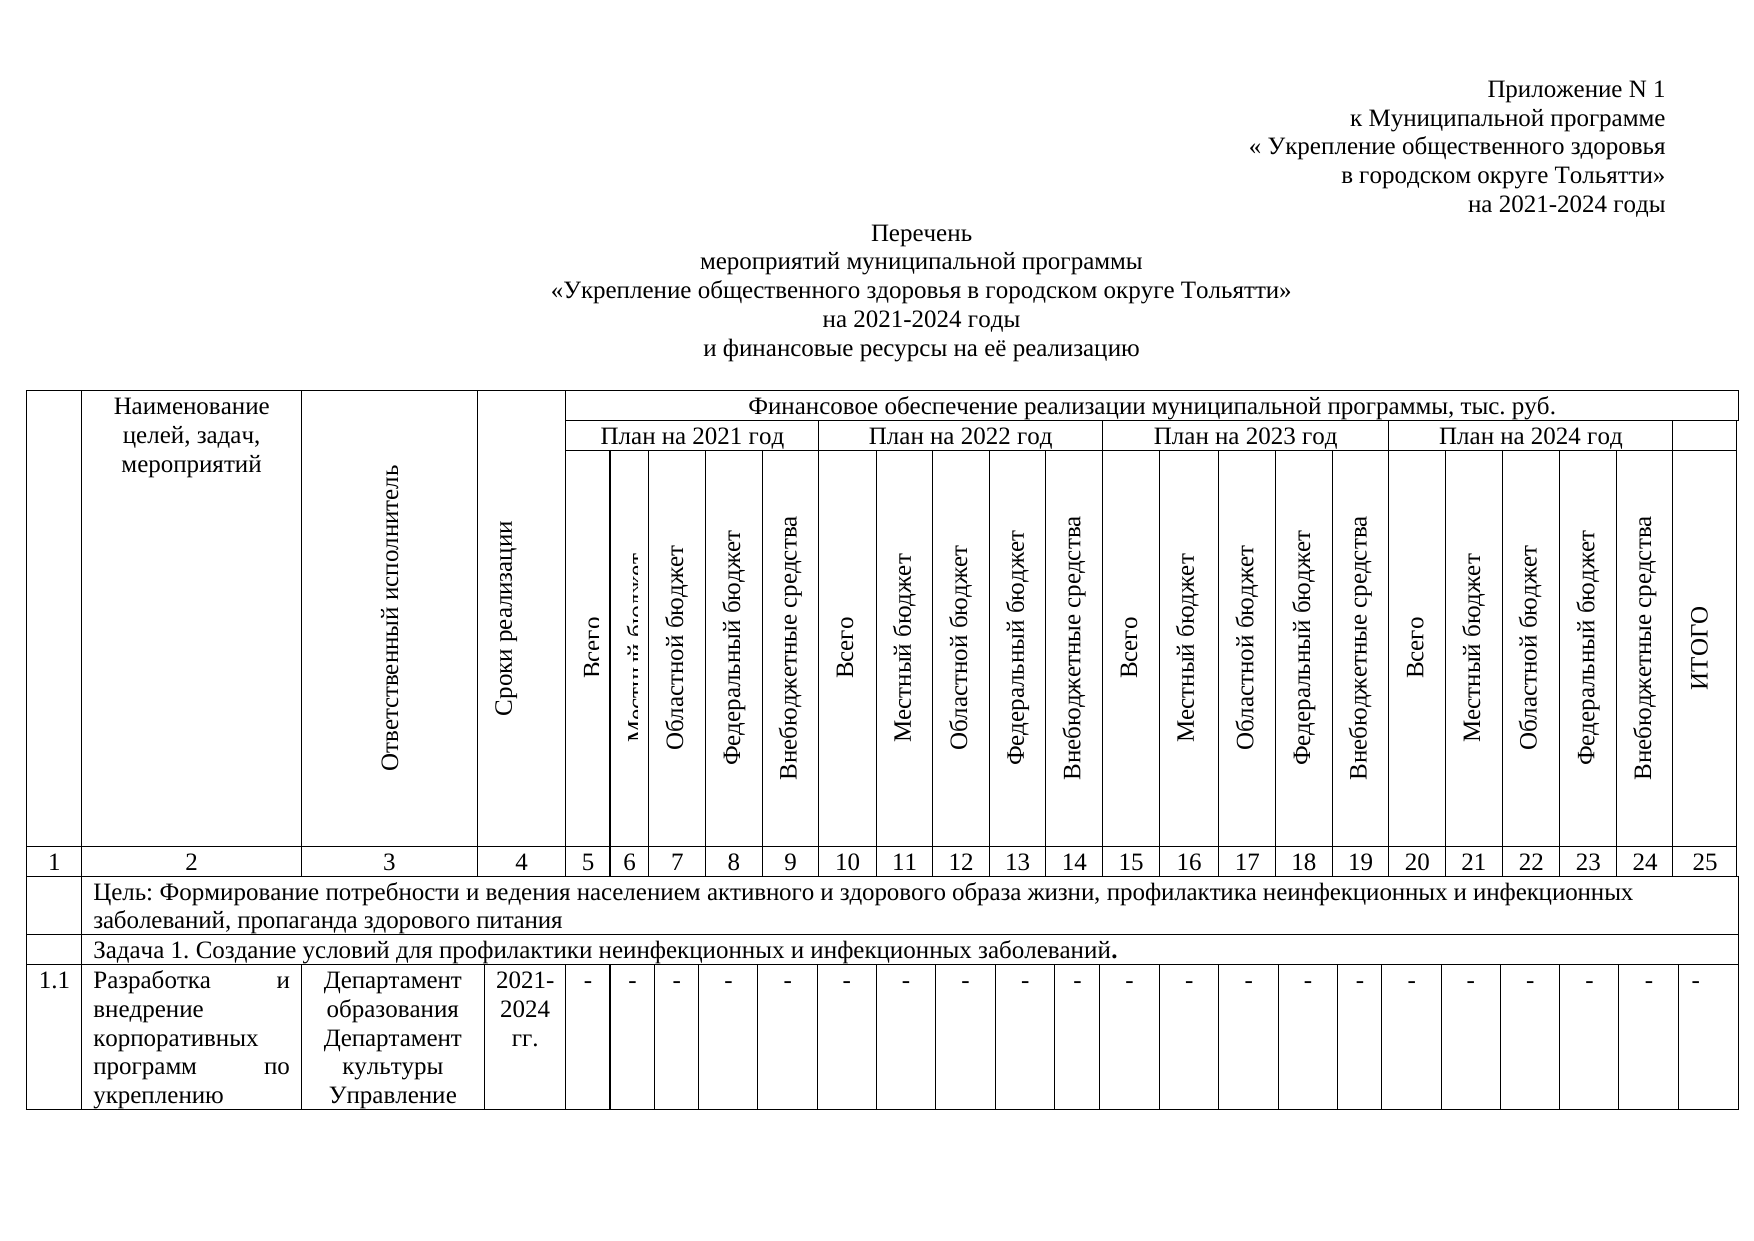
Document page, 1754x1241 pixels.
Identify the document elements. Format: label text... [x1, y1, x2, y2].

table_header Наименование целей, задач, мероприятий [82, 391, 301, 846]
text Приложение N 1 [177, 74, 1665, 103]
table_cell План на 2023 год [1103, 421, 1388, 450]
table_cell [302, 965, 484, 1109]
table_cell - [1382, 965, 1441, 1109]
table_cell План на 2024 год [1389, 421, 1672, 450]
table_cell 17 [1219, 847, 1275, 876]
table_cell 19 [1333, 847, 1388, 876]
text на 2021-2024 годы [177, 189, 1665, 218]
table_cell 21 [1446, 847, 1502, 876]
text «Укрепление общественного здоровья в городском округе Тольятти» [177, 275, 1665, 304]
text в городском округе Тольятти» [177, 160, 1665, 189]
table_cell Цель: Формирование потребности и ведения населением активного и здорового образа жизни, профилактика неинфекционных и инфекционных заболеваний, пропаганда здорового питания [82, 877, 1738, 934]
text мероприятий муниципальной программы [177, 246, 1665, 275]
table_cell - [1619, 965, 1678, 1109]
table_cell - [1501, 965, 1559, 1109]
table_cell Внебюджетные средства [1333, 451, 1388, 846]
table_cell - [996, 965, 1054, 1109]
table_cell 20 [1389, 847, 1445, 876]
table_cell Задача 1. Создание условий для профилактики неинфекционных и инфекционных заболеваний. [82, 935, 1738, 964]
table_cell 5 [566, 847, 609, 876]
table_cell - [1279, 965, 1337, 1109]
table_cell [1673, 421, 1736, 450]
table_cell - [1679, 965, 1738, 1109]
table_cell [82, 965, 301, 1109]
text « Укрепление общественного здоровья [177, 131, 1665, 160]
table_cell 12 [933, 847, 989, 876]
table_cell ИТОГО [1673, 451, 1736, 846]
table_cell Местный бюджет [877, 451, 932, 846]
table_cell - [1560, 965, 1618, 1109]
table_cell - [1219, 965, 1278, 1109]
table_cell Областной бюджет [1503, 451, 1559, 846]
table_cell - [699, 965, 757, 1109]
table_cell План на 2021 год [566, 421, 818, 450]
table_cell 1.1 [27, 965, 81, 1109]
table_cell Местный бюджет [611, 451, 648, 846]
table_header Финансовое обеспечение реализации муниципальной программы, тыс. руб. [566, 391, 1738, 420]
table_cell - [1338, 965, 1381, 1109]
table_cell Областной бюджет [649, 451, 705, 846]
table_cell Внебюджетные средства [763, 451, 818, 846]
table_cell Внебюджетные средства [1617, 451, 1672, 846]
table_cell 3 [302, 847, 477, 876]
table_cell Областной бюджет [933, 451, 989, 846]
table_cell Всего [566, 451, 609, 846]
table_cell Всего [1389, 451, 1445, 846]
table_cell План на 2022 год [819, 421, 1102, 450]
table_header Ответственный исполнитель [302, 391, 477, 846]
table_cell 7 [649, 847, 705, 876]
table_cell 2 [82, 847, 301, 876]
table_cell 8 [706, 847, 762, 876]
table_cell 2021-2024 гг. [485, 965, 565, 1109]
table_cell 24 [1617, 847, 1672, 876]
table_cell Федеральный бюджет [1560, 451, 1616, 846]
table_cell - [655, 965, 698, 1109]
table_cell 23 [1560, 847, 1616, 876]
table_cell 9 [763, 847, 818, 876]
table_cell 25 [1673, 847, 1736, 876]
table_cell 22 [1503, 847, 1559, 876]
table_cell [27, 877, 81, 934]
table_cell 10 [819, 847, 876, 876]
table_cell Областной бюджет [1219, 451, 1275, 846]
table_cell - [566, 965, 609, 1109]
table_cell - [1100, 965, 1159, 1109]
table_cell Федеральный бюджет [706, 451, 762, 846]
title на 2021-2024 годы [177, 304, 1665, 333]
table_cell - [1160, 965, 1218, 1109]
table_cell 4 [478, 847, 565, 876]
text к Муниципальной программе [177, 103, 1665, 131]
table_cell 1 [27, 847, 81, 876]
table_cell Всего [1103, 451, 1159, 846]
table_cell 18 [1276, 847, 1332, 876]
title и финансовые ресурсы на её реализацию [177, 333, 1665, 361]
table_cell [27, 935, 81, 964]
table_cell Внебюджетные средства [1046, 451, 1102, 846]
table_cell Всего [819, 451, 876, 846]
table_header Сроки реализации [478, 391, 565, 846]
table_cell 6 [611, 847, 648, 876]
table_cell - [818, 965, 876, 1109]
table_cell 11 [877, 847, 932, 876]
table_cell - [1442, 965, 1500, 1109]
table_cell Местный бюджет [1160, 451, 1218, 846]
table_cell 14 [1046, 847, 1102, 876]
table_cell - [1055, 965, 1099, 1109]
table_cell - [877, 965, 935, 1109]
table_cell - [611, 965, 654, 1109]
table_cell - [936, 965, 995, 1109]
table_cell - [758, 965, 817, 1109]
table_header [27, 391, 81, 846]
title Перечень [177, 218, 1665, 246]
table_cell Федеральный бюджет [1276, 451, 1332, 846]
table_cell 16 [1160, 847, 1218, 876]
table_cell 15 [1103, 847, 1159, 876]
table_cell Федеральный бюджет [990, 451, 1045, 846]
table_cell 13 [990, 847, 1045, 876]
table_cell Местный бюджет [1446, 451, 1502, 846]
